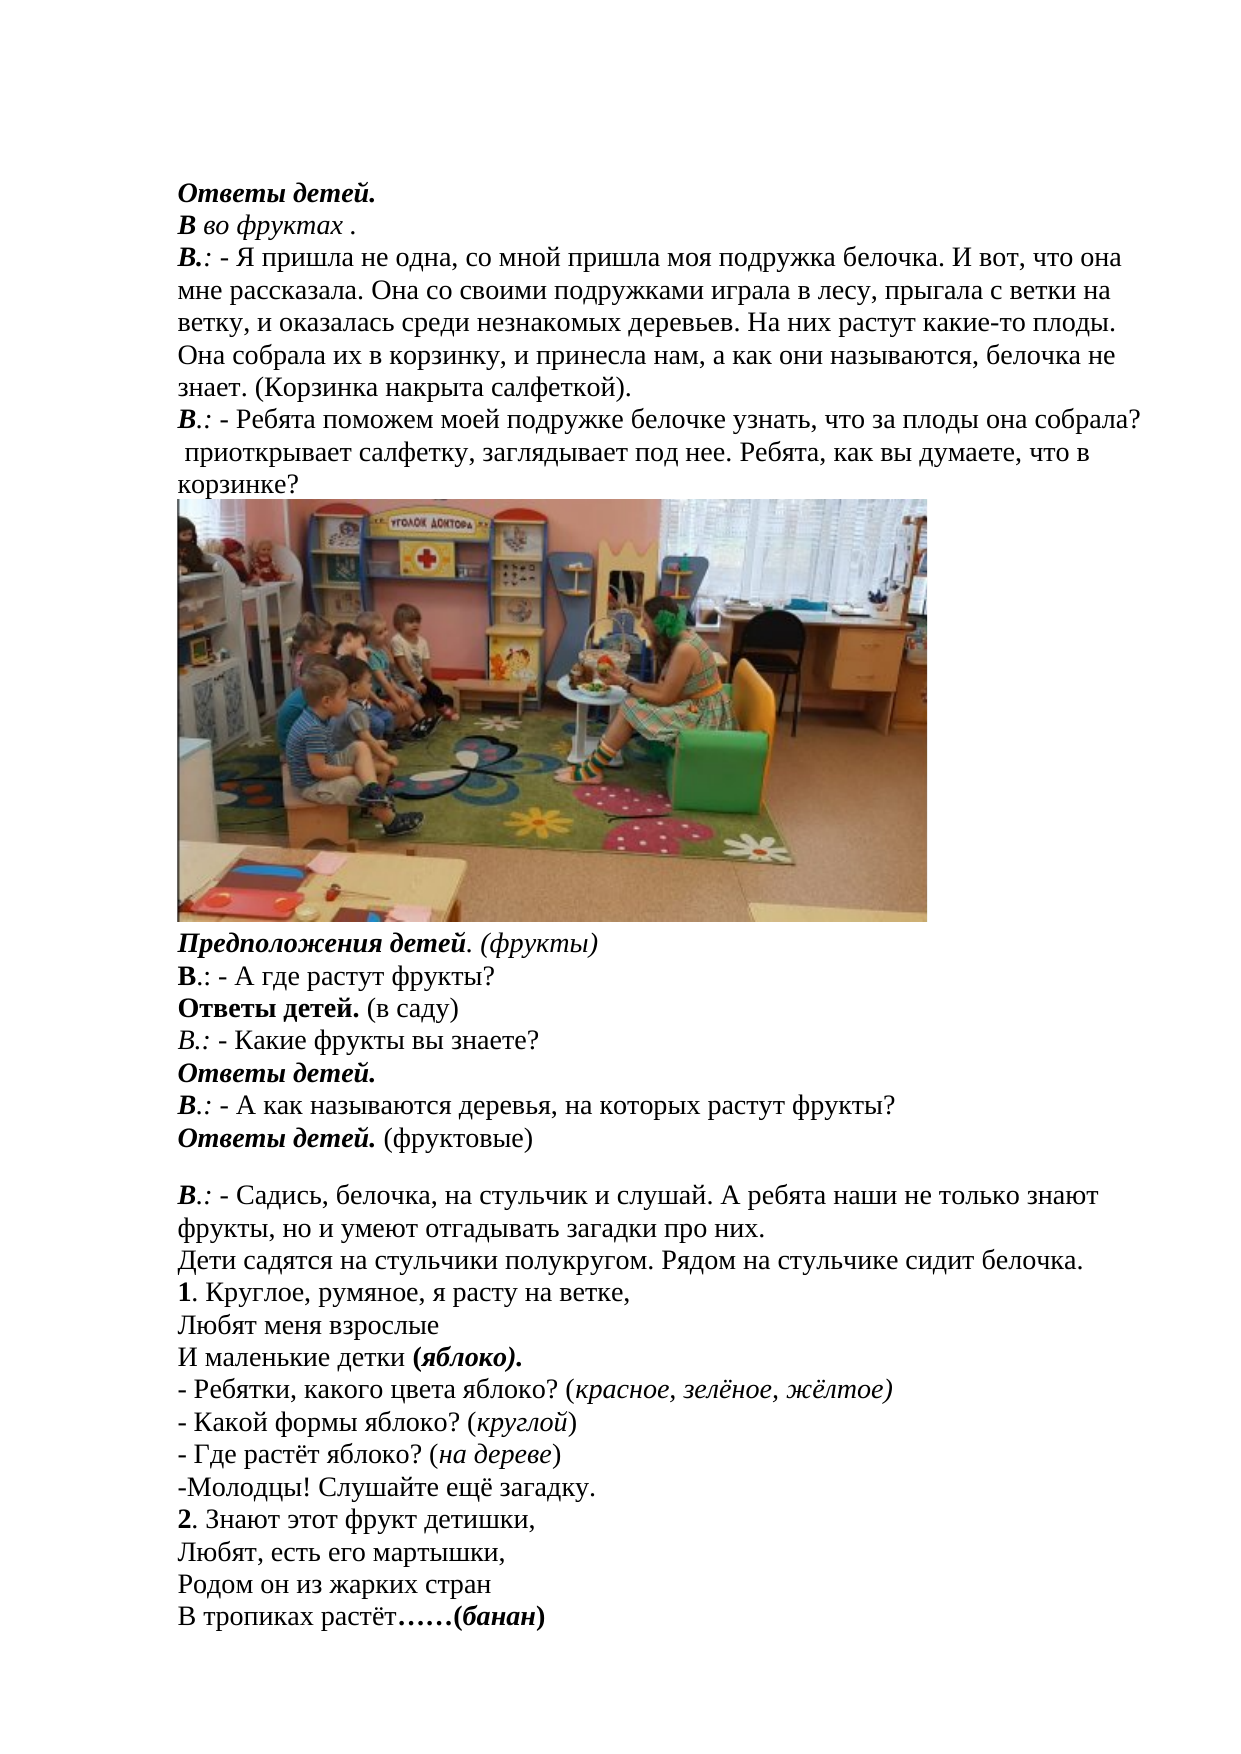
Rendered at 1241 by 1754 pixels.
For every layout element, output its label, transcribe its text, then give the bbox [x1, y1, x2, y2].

text 1. Круглое, румяное, я расту на ветке, [177, 1275, 1152, 1308]
text - Где растёт яблоко? (на дереве) [177, 1437, 1152, 1470]
text В тропиках растёт……(банан) [177, 1599, 1152, 1632]
text В.: - Я пришла не одна, со мной пришла моя подружка белочка. И вот, что она мне рассказала. Она со своими подружками играла в лесу, прыгала с ветки на ветку, и оказалась среди незнакомых деревьев. На них растут какие-то плоды. Она собрала их в корзинку, и принесла нам, а как они называются, белочка не знает. (Корзинка накрыта салфеткой). [177, 241, 1152, 402]
text В.: - А где растут фрукты? [177, 959, 1152, 991]
text Предположения детей. (фрукты) [177, 926, 1152, 959]
text В во фруктах . [177, 208, 1152, 241]
text В.: - А как называются деревья, на которых растут фрукты? [177, 1088, 1152, 1121]
text Ответы детей. [177, 176, 1152, 208]
text - Какой формы яблоко? (круглой) [177, 1405, 1152, 1437]
text приоткрывает салфетку, заглядывает под нее. Ребята, как вы думаете, что в корзинке? [177, 435, 1152, 500]
text В.: - Ребята поможем моей подружке белочке узнать, что за плоды она собрала? [177, 402, 1152, 435]
text В.: - Какие фрукты вы знаете? [177, 1023, 1152, 1056]
text Дети садятся на стульчики полукругом. Рядом на стульчике сидит белочка. [177, 1243, 1152, 1275]
text Любят меня взрослые [177, 1308, 1152, 1340]
text -Молодцы! Слушайте ещё загадку. [177, 1470, 1152, 1502]
text Любят, есть его мартышки, [177, 1534, 1152, 1567]
text Родом он из жарких стран [177, 1567, 1152, 1599]
text Ответы детей. [177, 1056, 1152, 1088]
text 2. Знают этот фрукт детишки, [177, 1502, 1152, 1534]
text В.: - Садись, белочка, на стульчик и слушай. А ребята наши не только знают фрукты, но и умеют отгадывать загадки про них. [177, 1178, 1152, 1243]
picture [177, 499, 928, 922]
text И маленькие детки (яблоко). [177, 1340, 1152, 1373]
text Ответы детей. (фруктовые) [177, 1121, 1152, 1153]
text - Ребятки, какого цвета яблоко? (красное, зелёное, жёлтое) [177, 1373, 1152, 1405]
text Ответы детей. (в саду) [177, 991, 1152, 1023]
